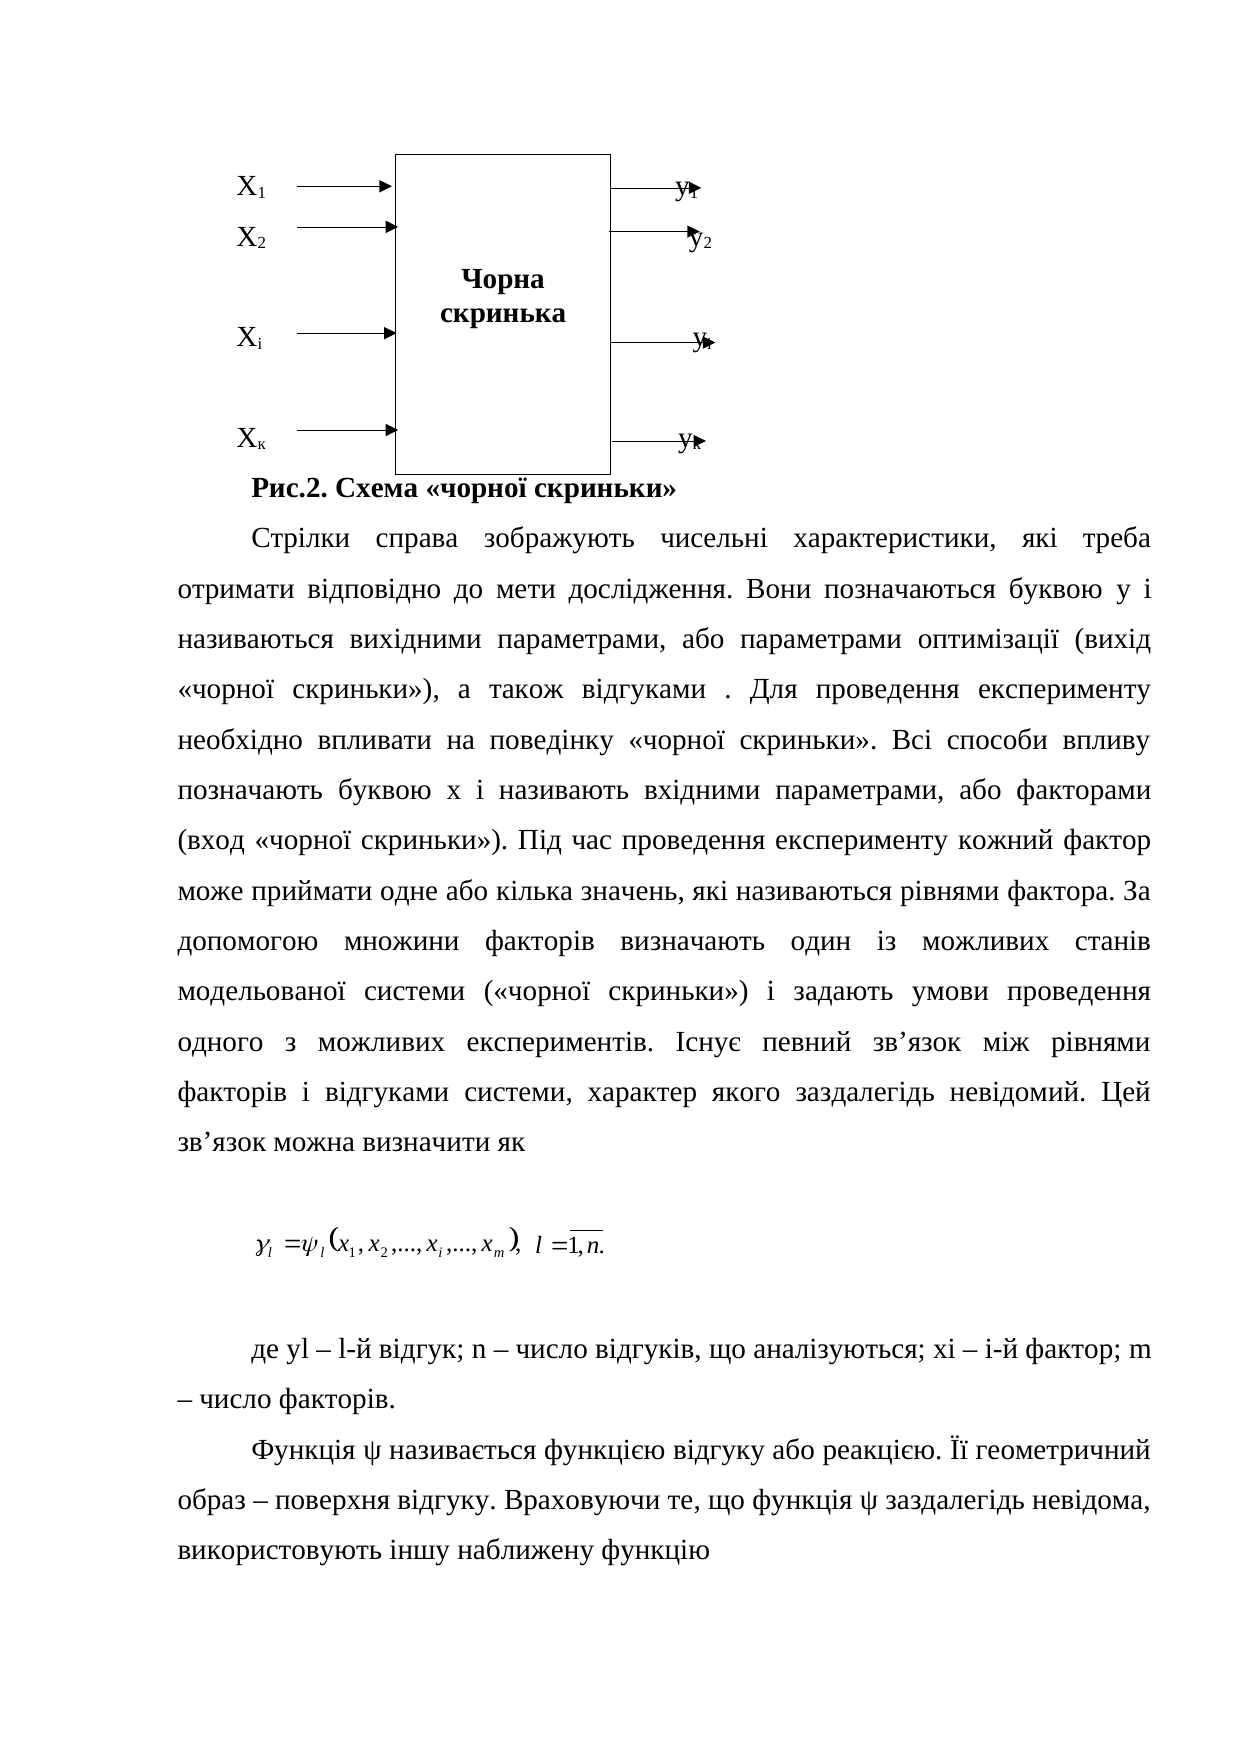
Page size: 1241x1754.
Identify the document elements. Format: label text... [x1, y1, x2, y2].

text Функція ψ називається функцією відгуку або реакцією. Її геометричний образ – поверхня відгуку. Враховуючи те, що функція ψ заздалегідь невідома, використовують іншу наближену функцію [177, 1432, 1152, 1566]
text Стрілки справа зображують чисельні характеристики, які треба отримати відповідно до мети дослідження. Вони позначаються буквою y і називаються вихідними параметрами, або параметрами оптимізації (вихід «чорної скриньки»), а також відгуками . Для проведення експерименту необхідно впливати на поведінку «чорної скриньки». Всі способи впливу позначають буквою х і називають вхідними параметрами, або факторами (вход «чорної скриньки»). Під час проведення експерименту кожний фактор може приймати одне або кілька значень, які називаються рівнями фактора. За допомогою множини факторів визначають один із можливих станів модельованої системи («чорної скриньки») і задають умови проведення одного з можливих експериментів. Існує певний зв’язок між рівнями факторів і відгуками системи, характер якого заздалегідь невідомий. Цей зв’язок можна визначити як [177, 521, 1152, 1158]
text Х1 y1 [611, 168, 1152, 202]
text Х2 y2 [177, 219, 395, 252]
text Хк yk [611, 420, 1152, 453]
text Хі yi [611, 319, 1152, 353]
text Хі yi [177, 319, 395, 353]
text Х2 y2 [611, 219, 1152, 252]
text Х1 y1 [177, 168, 395, 202]
text Рис.2. Схема «чорної скриньки» [177, 470, 1152, 504]
text Хк yk [177, 420, 395, 453]
text де yl – l-й відгук; n – число відгуків, що аналізуються; хі – і-й фактор; m – число факторів. [177, 1331, 1152, 1415]
